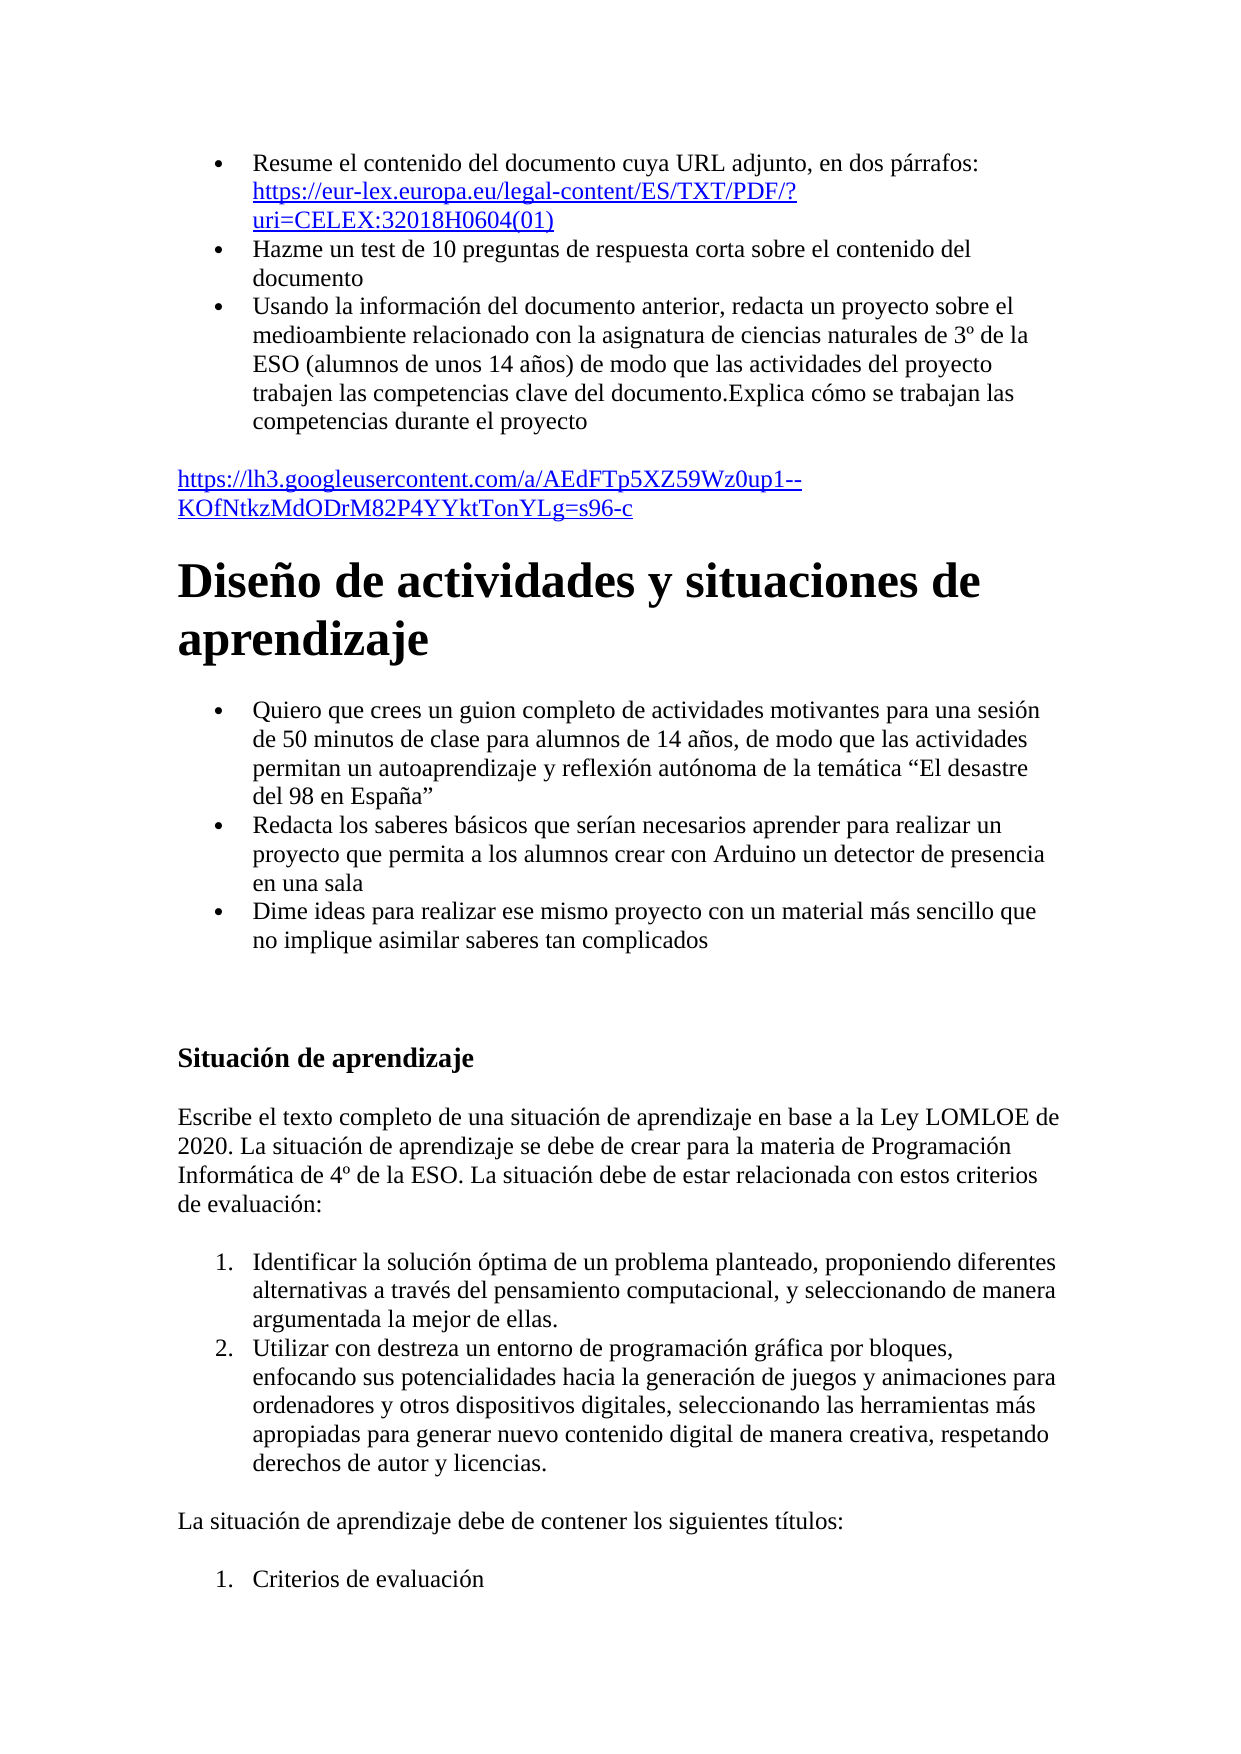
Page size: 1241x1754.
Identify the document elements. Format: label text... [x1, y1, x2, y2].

list Usando la información del documento anterior, redacta un proyecto sobre el medioambiente relacionado con la asignatura de ciencias naturales de 3º de la ESO (alumnos de unos 14 años) de modo que las actividades del proyecto trabajen las competencias clave del documento.Explica cómo se trabajan las competencias durante el proyecto [215, 291, 1063, 435]
text https://lh3.googleusercontent.com/a/AEdFTp5XZ59Wz0up1--KOfNtkzMdODrM82P4YYktTonYLg=s96-c [177, 464, 1063, 522]
list Hazme un test de 10 preguntas de respuesta corta sobre el contenido del documento [215, 234, 1063, 291]
list Resume el contenido del documento cuya URL adjunto, en dos párrafos: https://eur-lex.europa.eu/legal-content/ES/TXT/PDF/?uri=CELEX:32018H0604(01) [215, 148, 1063, 234]
list Redacta los saberes básicos que serían necesarios aprender para realizar un proyecto que permita a los alumnos crear con Arduino un detector de presencia en una sala [215, 810, 1063, 896]
list Quiero que crees un guion completo de actividades motivantes para una sesión de 50 minutos de clase para alumnos de 14 años, de modo que las actividades permitan un autoaprendizaje y reflexión autónoma de la temática “El desastre del 98 en España” [215, 695, 1063, 810]
text Escribe el texto completo de una situación de aprendizaje en base a la Ley LOMLOE de 2020. La situación de aprendizaje se debe de crear para la materia de Programación Informática de 4º de la ESO. La situación debe de estar relacionada con estos criterios de evaluación: [177, 1102, 1063, 1217]
text Diseño de actividades y situaciones de aprendizaje [177, 551, 1063, 666]
text La situación de aprendizaje debe de contener los siguientes títulos: [177, 1506, 1063, 1534]
list Identificar la solución óptima de un problema planteado, proponiendo diferentes alternativas a través del pensamiento computacional, y seleccionando de manera argumentada la mejor de ellas. [215, 1247, 1063, 1333]
text Situación de aprendizaje [177, 1041, 1063, 1073]
list Utilizar con destreza un entorno de programación gráfica por bloques, enfocando sus potencialidades hacia la generación de juegos y animaciones para ordenadores y otros dispositivos digitales, seleccionando las herramientas más apropiadas para generar nuevo contenido digital de manera creativa, respetando derechos de autor y licencias. [215, 1333, 1063, 1477]
list Dime ideas para realizar ese mismo proyecto con un material más sencillo que no implique asimilar saberes tan complicados [215, 896, 1063, 954]
list Criterios de evaluación [215, 1564, 1063, 1592]
